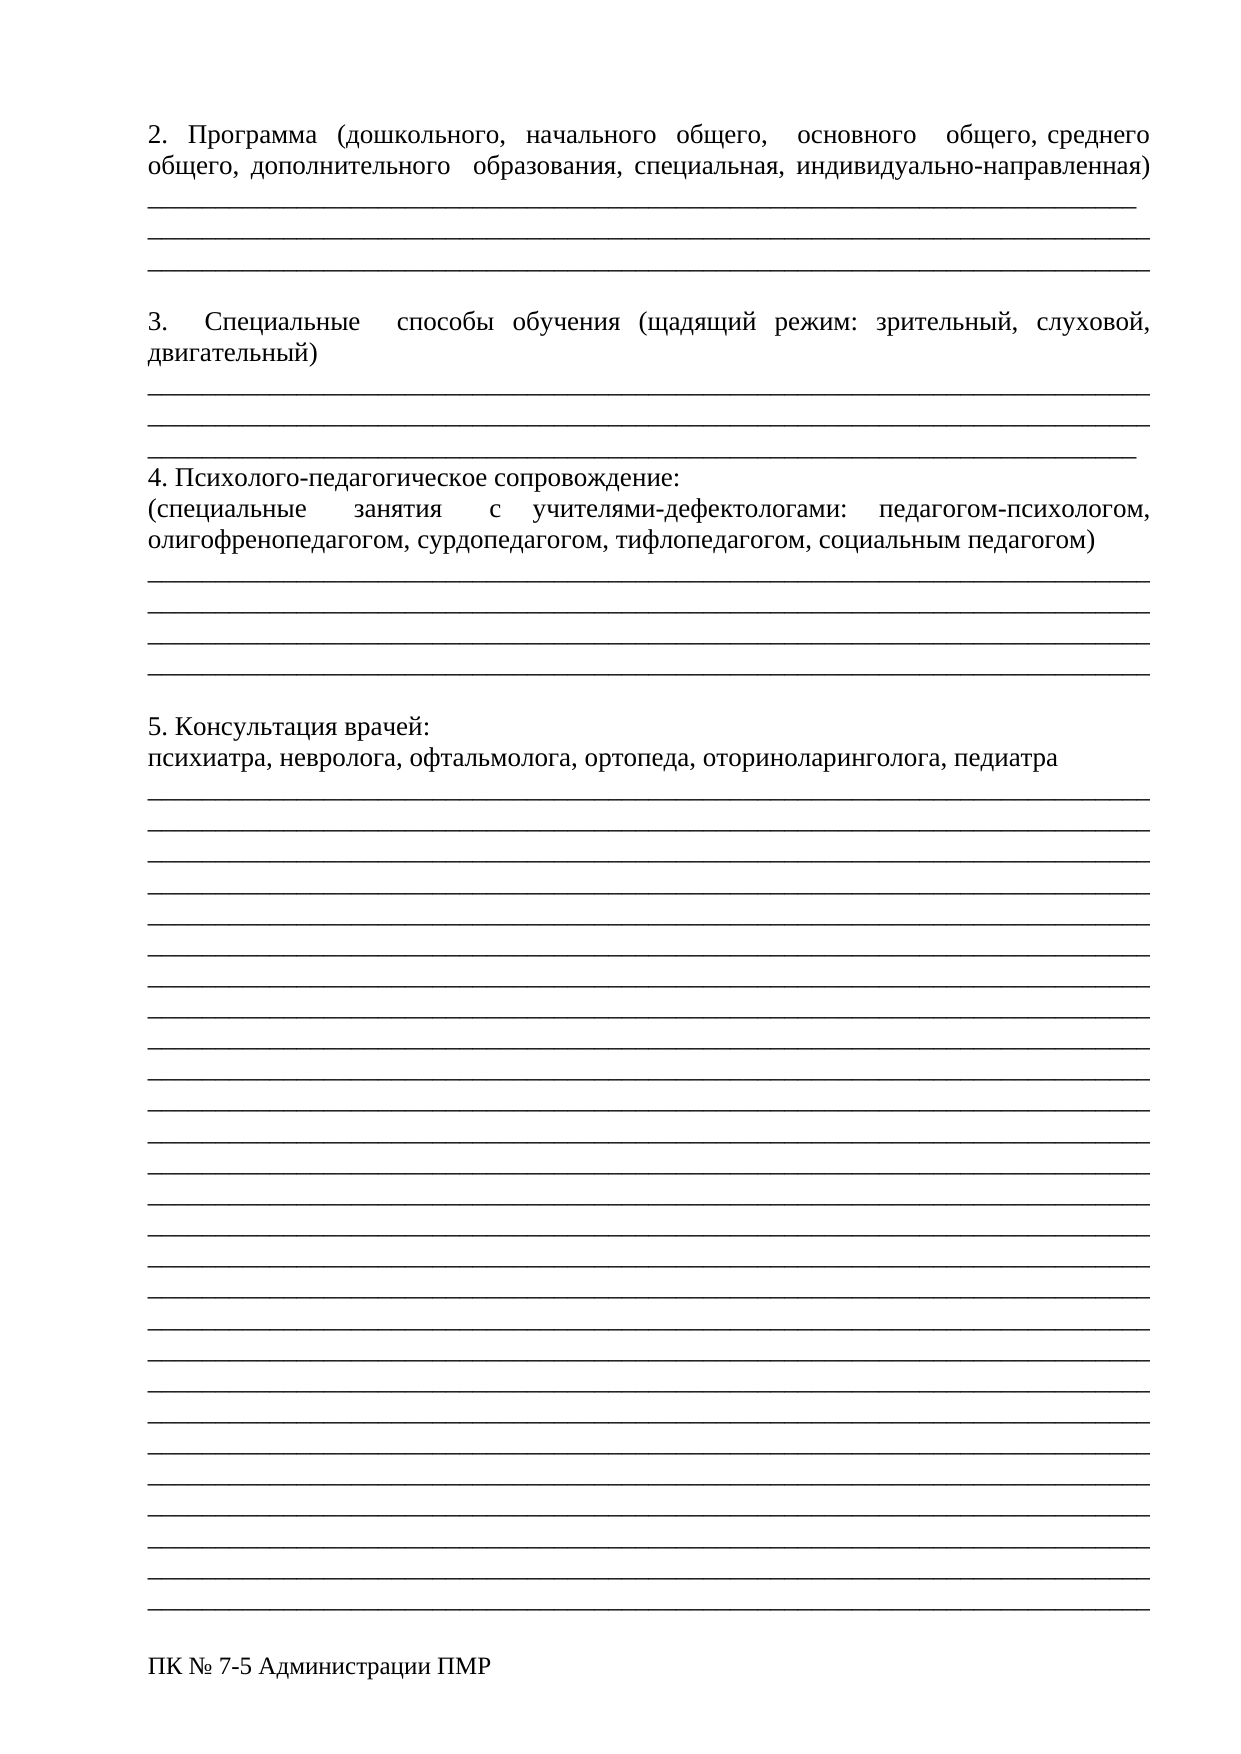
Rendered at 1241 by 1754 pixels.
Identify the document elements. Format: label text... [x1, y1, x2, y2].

text психиатра, невролога, офтальмолога, ортопеда, оториноларинголога, педиатра [148, 741, 1152, 772]
text ____________________________________________________________________________________________________________________________________________________ [148, 212, 1152, 274]
text ____________________________________________________________________________________________________________________________________________________ [148, 772, 1152, 834]
text ___________________________________________________________________________________________________________________________________________________ [148, 398, 1152, 461]
text 3. Специальные способы обучения (щадящий режим: зрительный, слуховой, двигательный) __________________________________________________________________________ [148, 305, 1152, 398]
text 4. Психолого-педагогическое сопровождение: [148, 461, 1152, 492]
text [148, 834, 1152, 1613]
text ____________________________________________________________________________________________________________________________________________________ [148, 554, 1152, 616]
text 2. Программа (дошкольного, начального общего, основного общего, среднего общего, дополнительного образования, специальная, индивидуально-направленная) _________________________________________________________________________ [148, 118, 1152, 212]
text 5. Консультация врачей: [148, 710, 1152, 741]
text ____________________________________________________________________________________________________________________________________________________ [148, 616, 1152, 679]
text (специальные занятия с учителями-дефектологами: педагогом-психологом, олигофренопедагогом, сурдопедагогом, тифлопедагогом, социальным педагогом) [148, 492, 1152, 554]
